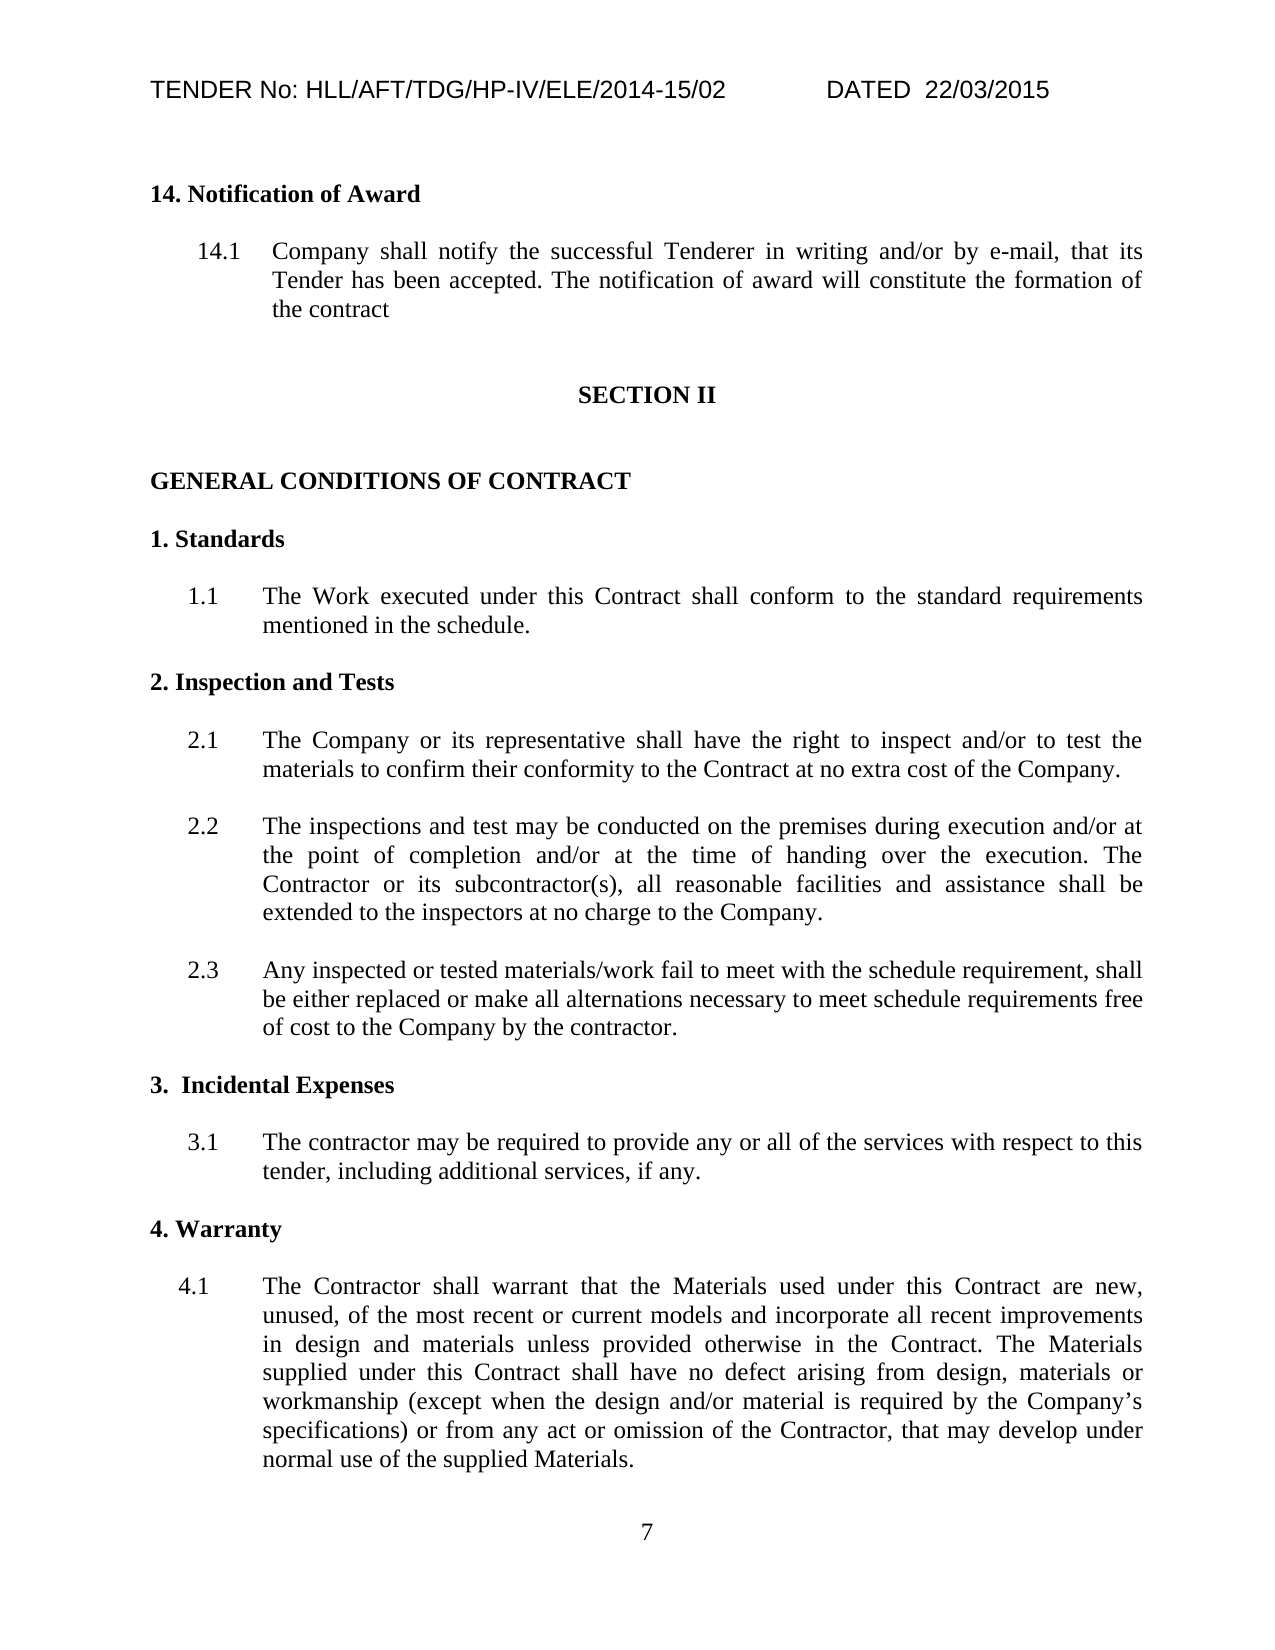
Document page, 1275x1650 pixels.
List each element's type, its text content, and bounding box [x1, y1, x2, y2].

text 3. Incidental Expenses [150, 1070, 1144, 1099]
text 2.1 The Company or its representative shall have the right to inspect and/or to test the materials to confirm their conformity to the Contract at no extra cost of the Company. [187, 725, 1144, 782]
text GENERAL CONDITIONS OF CONTRACT [150, 466, 1144, 495]
text 1.1 The Work executed under this Contract shall conform to the standard requirements mentioned in the schedule. [187, 581, 1144, 639]
text 14.1 Company shall notify the successful Tenderer in writing and/or by e-mail, that its Tender has been accepted. The notification of award will constitute the formation of the contract [197, 236, 1144, 322]
text 2.3 Any inspected or tested materials/work fail to meet with the schedule requirement, shall be either replaced or make all alternations necessary to meet schedule requirements free of cost to the Company by the contractor. [187, 955, 1144, 1041]
text 3.1 The contractor may be required to provide any or all of the services with respect to this tender, including additional services, if any. [187, 1127, 1144, 1185]
text 4.1 The Contractor shall warrant that the Materials used under this Contract are new, unused, of the most recent or current models and incorporate all recent improvements in design and materials unless provided otherwise in the Contract. The Materials supplied under this Contract shall have no defect arising from design, materials or workmanship (except when the design and/or material is required by the Company’s specifications) or from any act or omission of the Contractor, that may develop under normal use of the supplied Materials. [178, 1271, 1144, 1472]
text 4. Warranty [150, 1214, 1144, 1242]
text 2. Inspection and Tests [150, 667, 1144, 696]
text 1. Standards [150, 524, 1144, 552]
text SECTION II [150, 380, 1144, 409]
text 2.2 The inspections and test may be conducted on the premises during execution and/or at the point of completion and/or at the time of handing over the execution. The Contractor or its subcontractor(s), all reasonable facilities and assistance shall be extended to the inspectors at no charge to the Company. [187, 811, 1144, 926]
text 14. Notification of Award [150, 179, 1144, 207]
